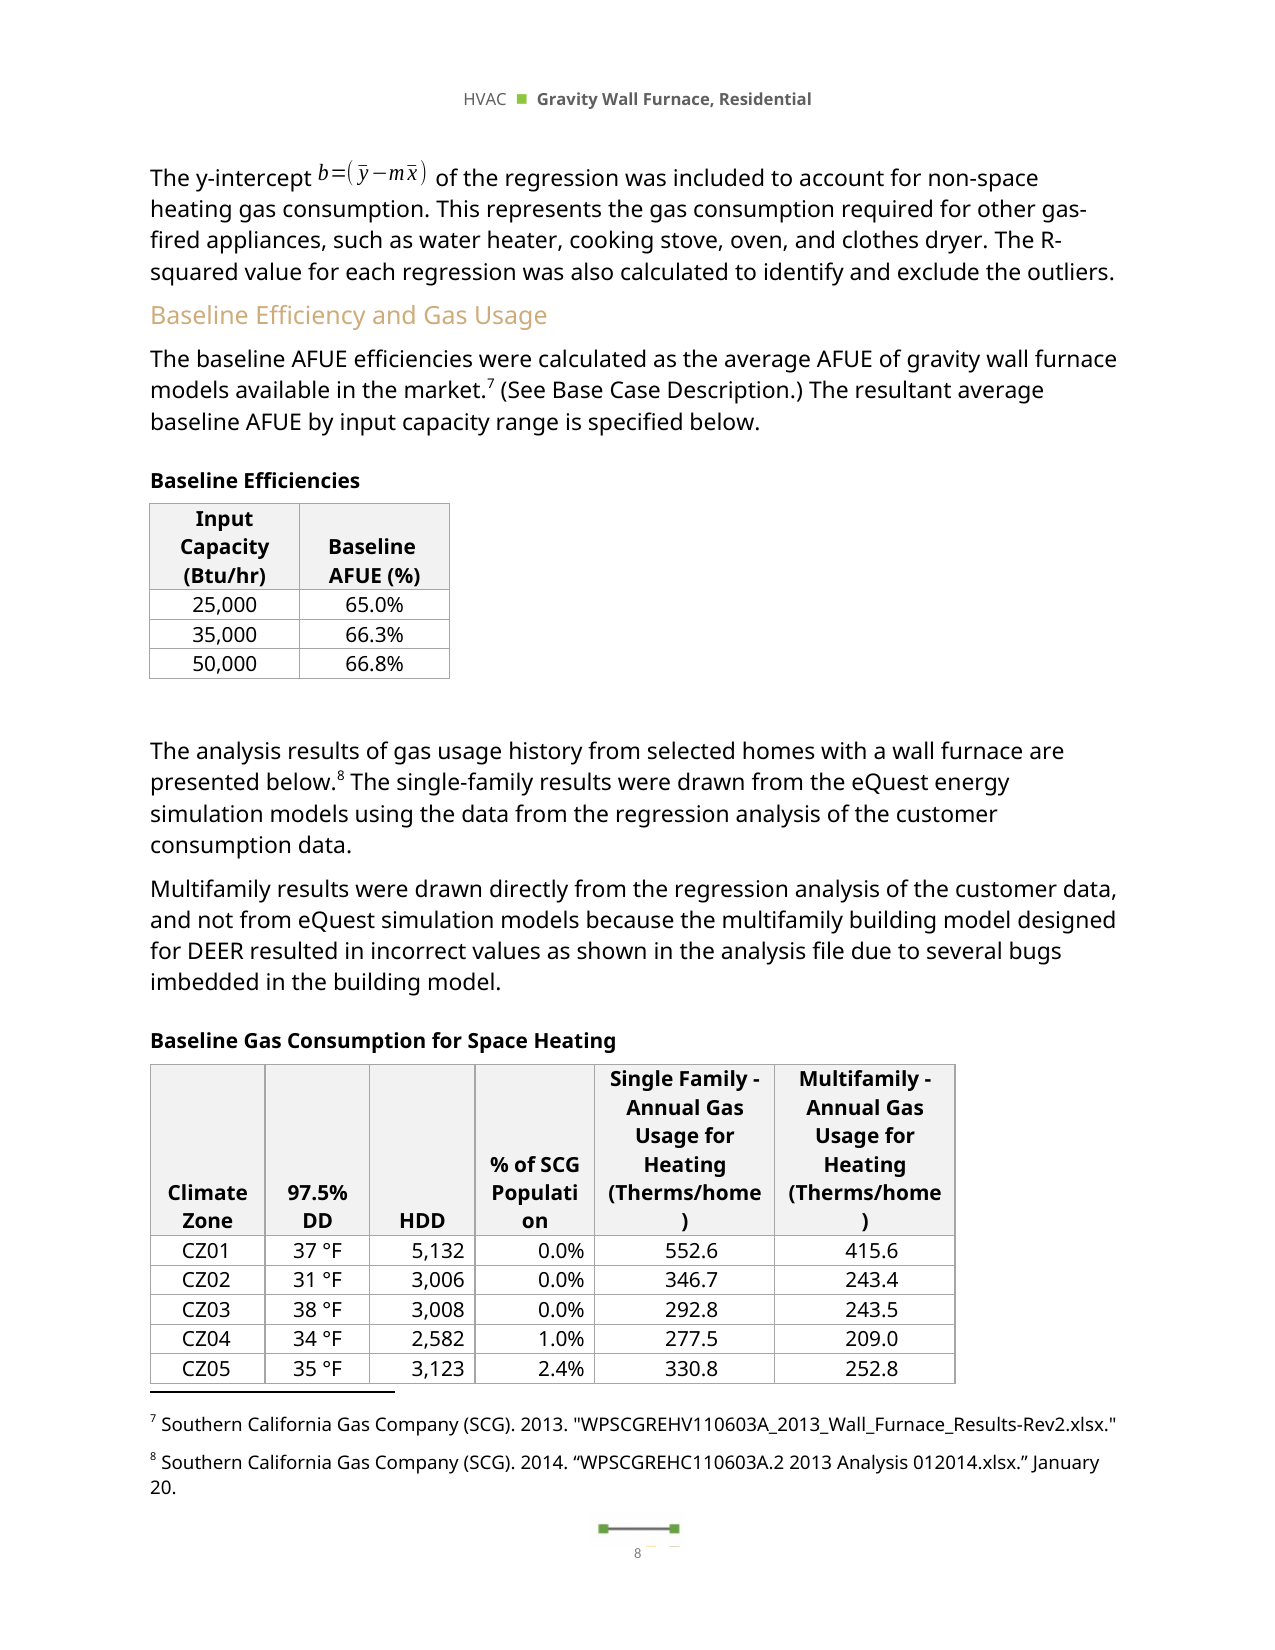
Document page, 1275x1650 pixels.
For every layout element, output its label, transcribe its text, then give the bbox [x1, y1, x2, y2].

table_header HDD [370, 1065, 474, 1235]
text Baseline gas consumption for space heating [150, 1027, 1125, 1055]
table_cell 35,000 [150, 620, 299, 648]
table_cell 243.5 [775, 1295, 954, 1323]
table_header Climate Zone [151, 1065, 264, 1235]
table_header Baseline AFUE (%) [300, 504, 449, 589]
text The y-intercept of the regression was included to account for non-space heating gas consumption. This represents the gas consumption required for other gas-fired appliances, such as water heater, cooking stove, oven, and clothes dryer. The R-squared value for each regression was also calculated to identify and exclude the outliers. [150, 158, 1125, 287]
table_cell 35 °F [266, 1354, 369, 1382]
picture [589, 1512, 684, 1547]
table_cell CZ04 [151, 1325, 264, 1353]
table_cell 3,123 [370, 1354, 474, 1382]
table_cell 3,008 [370, 1295, 474, 1323]
table_header Single Family - Annual Gas Usage for Heating (Therms/home) [595, 1065, 774, 1235]
table_cell CZ02 [151, 1266, 264, 1294]
table_header Input Capacity (Btu/hr) [150, 504, 299, 589]
table_cell 5,132 [370, 1236, 474, 1264]
table_cell 66.3% [300, 620, 449, 648]
table_cell 2.4% [476, 1354, 594, 1382]
table_cell 66.8% [300, 649, 449, 678]
table_cell 50,000 [150, 649, 299, 678]
table_cell 34 °F [266, 1325, 369, 1353]
text Baseline Efficiencies [150, 466, 1125, 494]
table_cell 330.8 [595, 1354, 774, 1382]
subtitle Baseline Efficiency and Gas Usage [150, 299, 1125, 331]
table_cell 25,000 [150, 590, 299, 619]
table_cell 277.5 [595, 1325, 774, 1353]
table_header % of SCG Population [476, 1065, 594, 1235]
table_cell 2,582 [370, 1325, 474, 1353]
table_cell 415.6 [775, 1236, 954, 1264]
table_cell 0.0% [476, 1236, 594, 1264]
table_cell 0.0% [476, 1266, 594, 1294]
table_header 97.5% DD [266, 1065, 369, 1235]
table_cell 209.0 [775, 1325, 954, 1353]
table_cell 243.4 [775, 1266, 954, 1294]
table_cell 37 °F [266, 1236, 369, 1264]
table_header Multifamily - Annual Gas Usage for Heating (Therms/home) [775, 1065, 954, 1235]
table_cell 1.0% [476, 1325, 594, 1353]
table_cell 346.7 [595, 1266, 774, 1294]
table_cell 3,006 [370, 1266, 474, 1294]
table_cell 65.0% [300, 590, 449, 619]
table_cell 0.0% [476, 1295, 594, 1323]
table_cell 38 °F [266, 1295, 369, 1323]
table_cell CZ05 [151, 1354, 264, 1382]
table_cell 252.8 [775, 1354, 954, 1382]
table_cell 552.6 [595, 1236, 774, 1264]
text The baseline AFUE efficiencies were calculated as the average AFUE of gravity wall furnace models available in the market. (See Base Case Description.) The resultant average baseline AFUE by input capacity range is specified below. [150, 343, 1125, 437]
text The analysis results of gas usage history from selected homes with a wall furnace are presented below. The single-family results were drawn from the eQuest energy simulation models using the data from the regression analysis of the customer consumption data. [150, 735, 1125, 860]
table_cell CZ01 [151, 1236, 264, 1264]
table_cell 31 °F [266, 1266, 369, 1294]
table_cell 292.8 [595, 1295, 774, 1323]
text Multifamily results were drawn directly from the regression analysis of the customer data, and not from eQuest simulation models because the multifamily building model designed for DEER resulted in incorrect values as shown in the analysis file due to several bugs imbedded in the building model. [150, 872, 1125, 997]
table_cell CZ03 [151, 1295, 264, 1323]
